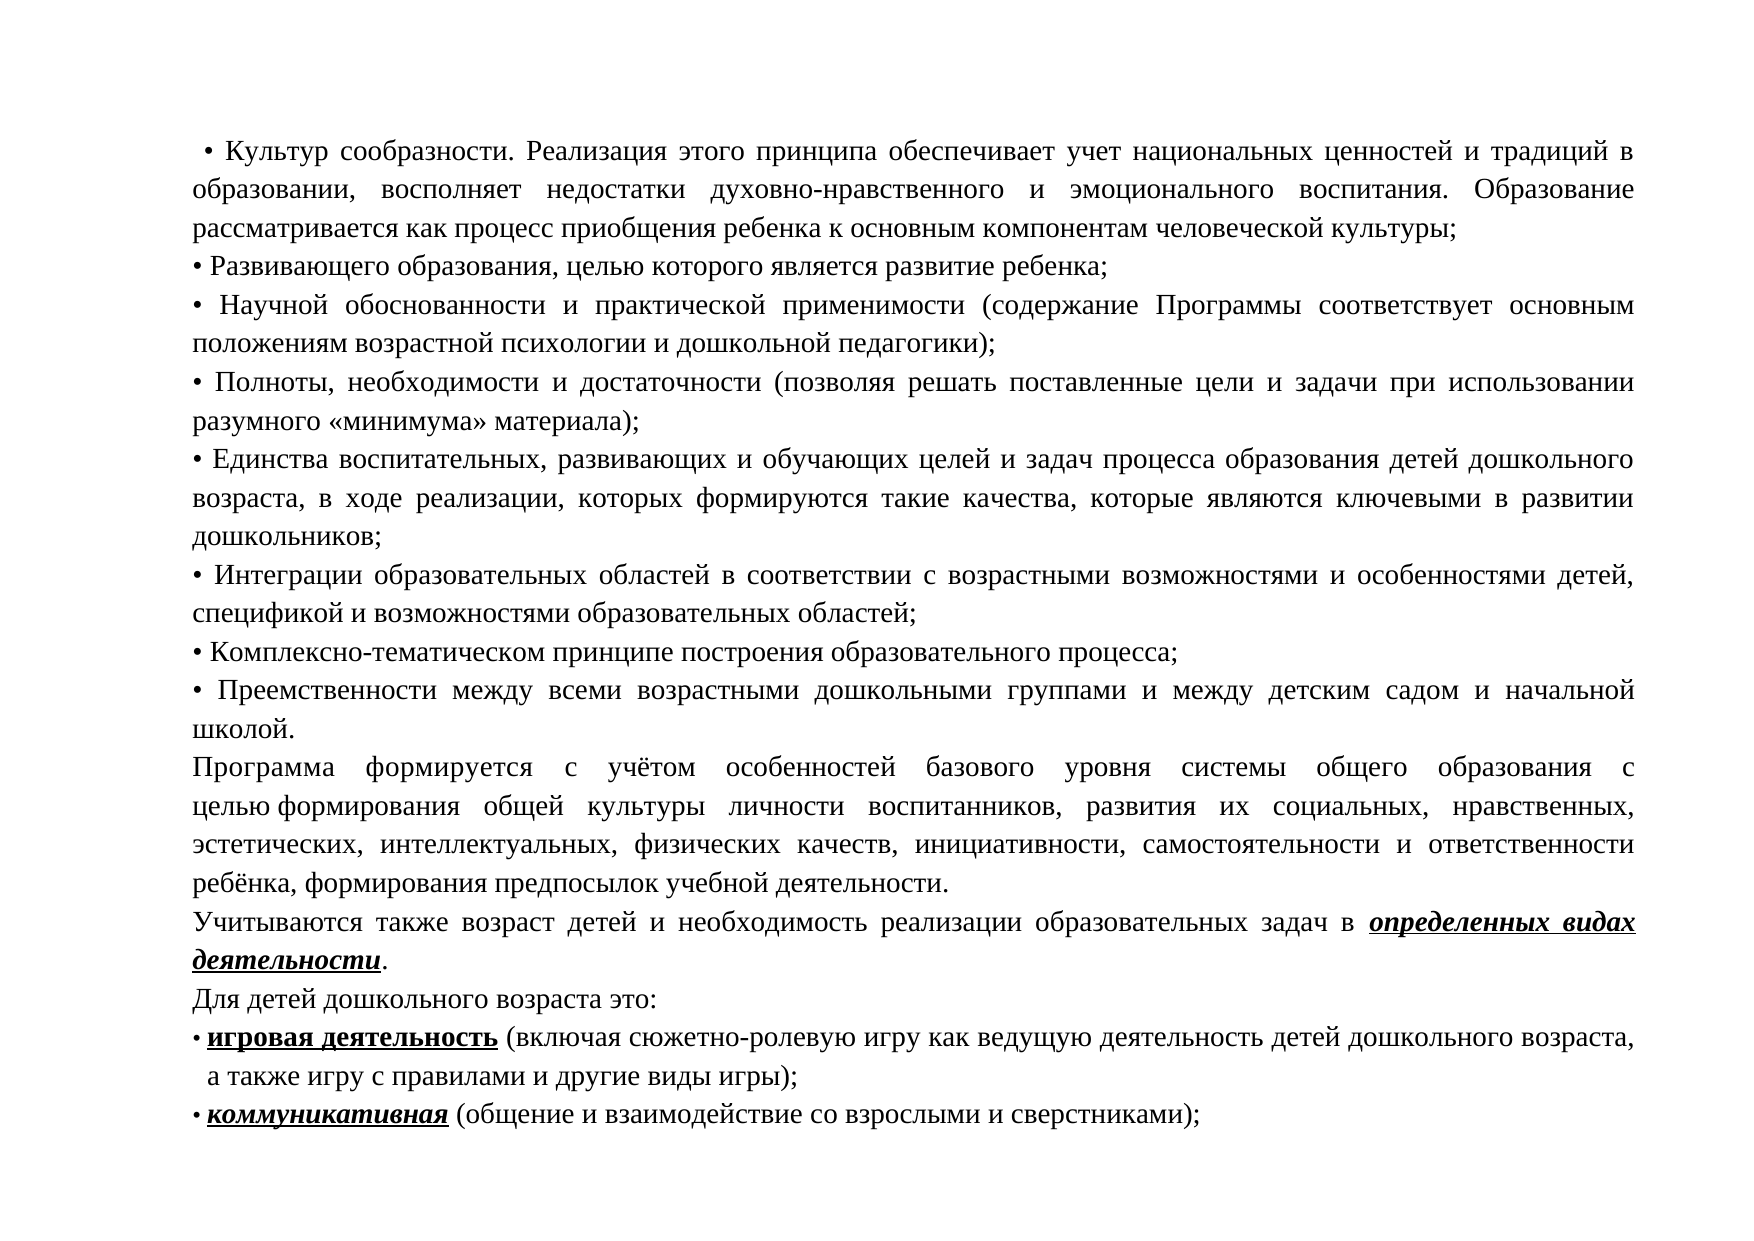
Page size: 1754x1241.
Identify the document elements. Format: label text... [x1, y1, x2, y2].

list Для детей дошкольного возраста это: [192, 981, 1636, 1014]
list игровая деятельность (включая сюжетно-ролевую игру как ведущую деятельность детей дошкольного возраста, а также игру с правилами и другие виды игры); [192, 1019, 1636, 1091]
text • Научной обоснованности и практической применимости (содержание Программы соответствует основным положениям возрастной психологии и дошкольной педагогики); [192, 287, 1636, 359]
text • Преемственности между всеми возрастными дошкольными группами и между детским садом и начальной школой. [192, 672, 1636, 744]
text Программа формируется с учётом особенностей базового уровня системы общего образования с целью формирования общей культуры личности воспитанников, развития их социальных, нравственных, эстетических, интеллектуальных, физических качеств, инициативности, самостоятельности и ответственности ребёнка, формирования предпосылок учебной деятельности. [192, 749, 1636, 899]
text • Интеграции образовательных областей в соответствии с возрастными возможностями и особенностями детей, спецификой и возможностями образовательных областей; [192, 557, 1636, 629]
text • Развивающего образования, целью которого является развитие ребенка; [192, 248, 1636, 282]
text • Комплексно-тематическом принципе построения образовательного процесса; [192, 634, 1636, 667]
text • Культур сообразности. Реализация этого принципа обеспечивает учет национальных ценностей и традиций в образовании, восполняет недостатки духовно-нравственного и эмоционального воспитания. Образование рассматривается как процесс приобщения ребенка к основным компонентам человеческой культуры; [192, 133, 1636, 243]
list Учитываются также возраст детей и необходимость реализации образовательных задач в определенных видах деятельности. [192, 904, 1636, 976]
text • Полноты, необходимости и достаточности (позволяя решать поставленные цели и задачи при использовании разумного «минимума» материала); [192, 364, 1636, 436]
list коммуникативная (общение и взаимодействие со взрослыми и сверстниками); [192, 1096, 1636, 1130]
text • Единства воспитательных, развивающих и обучающих целей и задач процесса образования детей дошкольного возраста, в ходе реализации, которых формируются такие качества, которые являются ключевыми в развитии дошкольников; [192, 441, 1636, 552]
